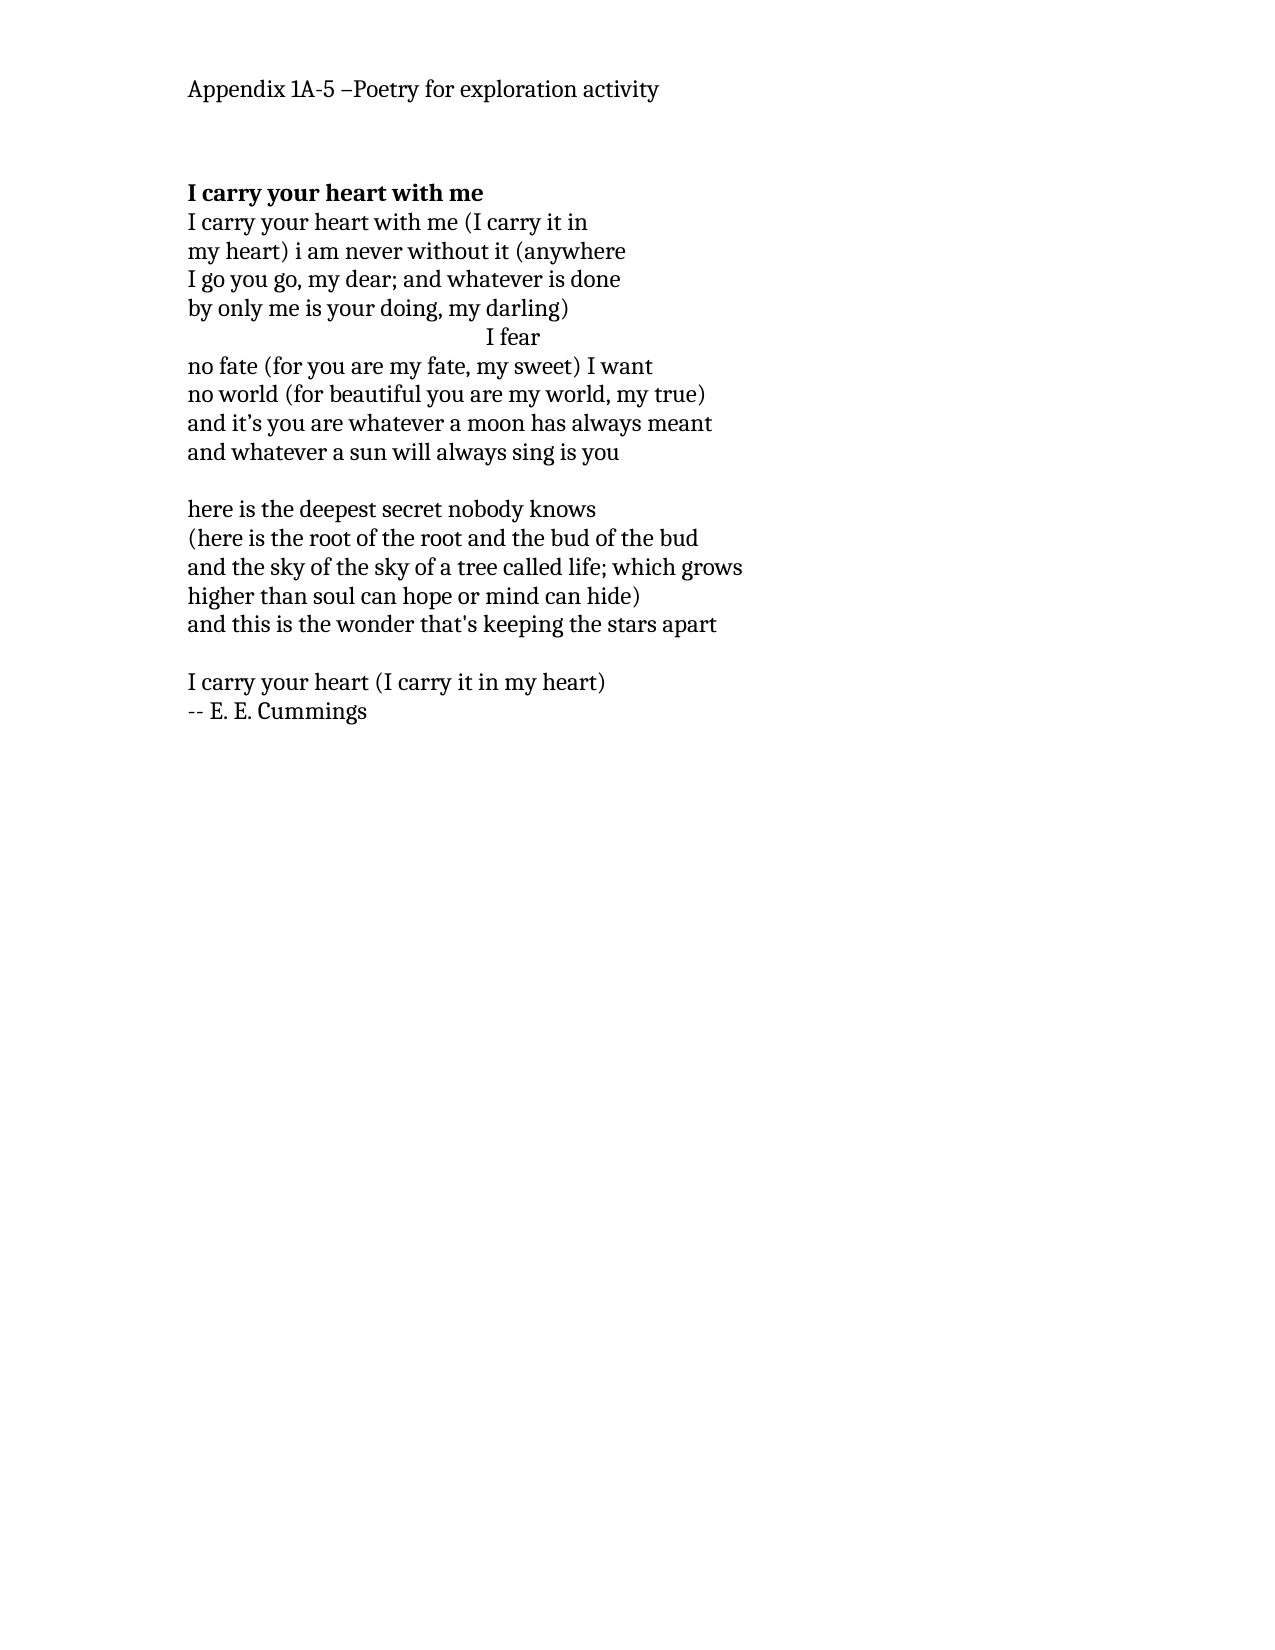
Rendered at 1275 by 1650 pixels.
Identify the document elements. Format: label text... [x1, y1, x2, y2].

text -- E. E. Cummings [187, 697, 1087, 725]
text and whatever a sun will always sing is you [187, 438, 1087, 467]
text my heart) i am never without it (anywhere [187, 237, 1087, 265]
text I fear [187, 323, 1087, 352]
text here is the deepest secret nobody knows [187, 495, 1087, 524]
text and this is the wonder that's keeping the stars apart [187, 610, 1087, 639]
text no fate (for you are my fate, my sweet) I want [187, 352, 1087, 380]
subtitle I carry your heart with me [187, 179, 1087, 208]
text no world (for beautiful you are my world, my true) [187, 380, 1087, 409]
text (here is the root of the root and the bud of the bud [187, 524, 1087, 553]
text higher than soul can hope or mind can hide) [187, 582, 1087, 610]
text I go you go, my dear; and whatever is done [187, 265, 1087, 294]
text by only me is your doing, my darling) [187, 294, 1087, 323]
text and the sky of the sky of a tree called life; which grows [187, 553, 1087, 582]
text and it’s you are whatever a moon has always meant [187, 409, 1087, 438]
text I carry your heart with me (I carry it in [187, 208, 1087, 237]
text I carry your heart (I carry it in my heart) [187, 668, 1087, 697]
